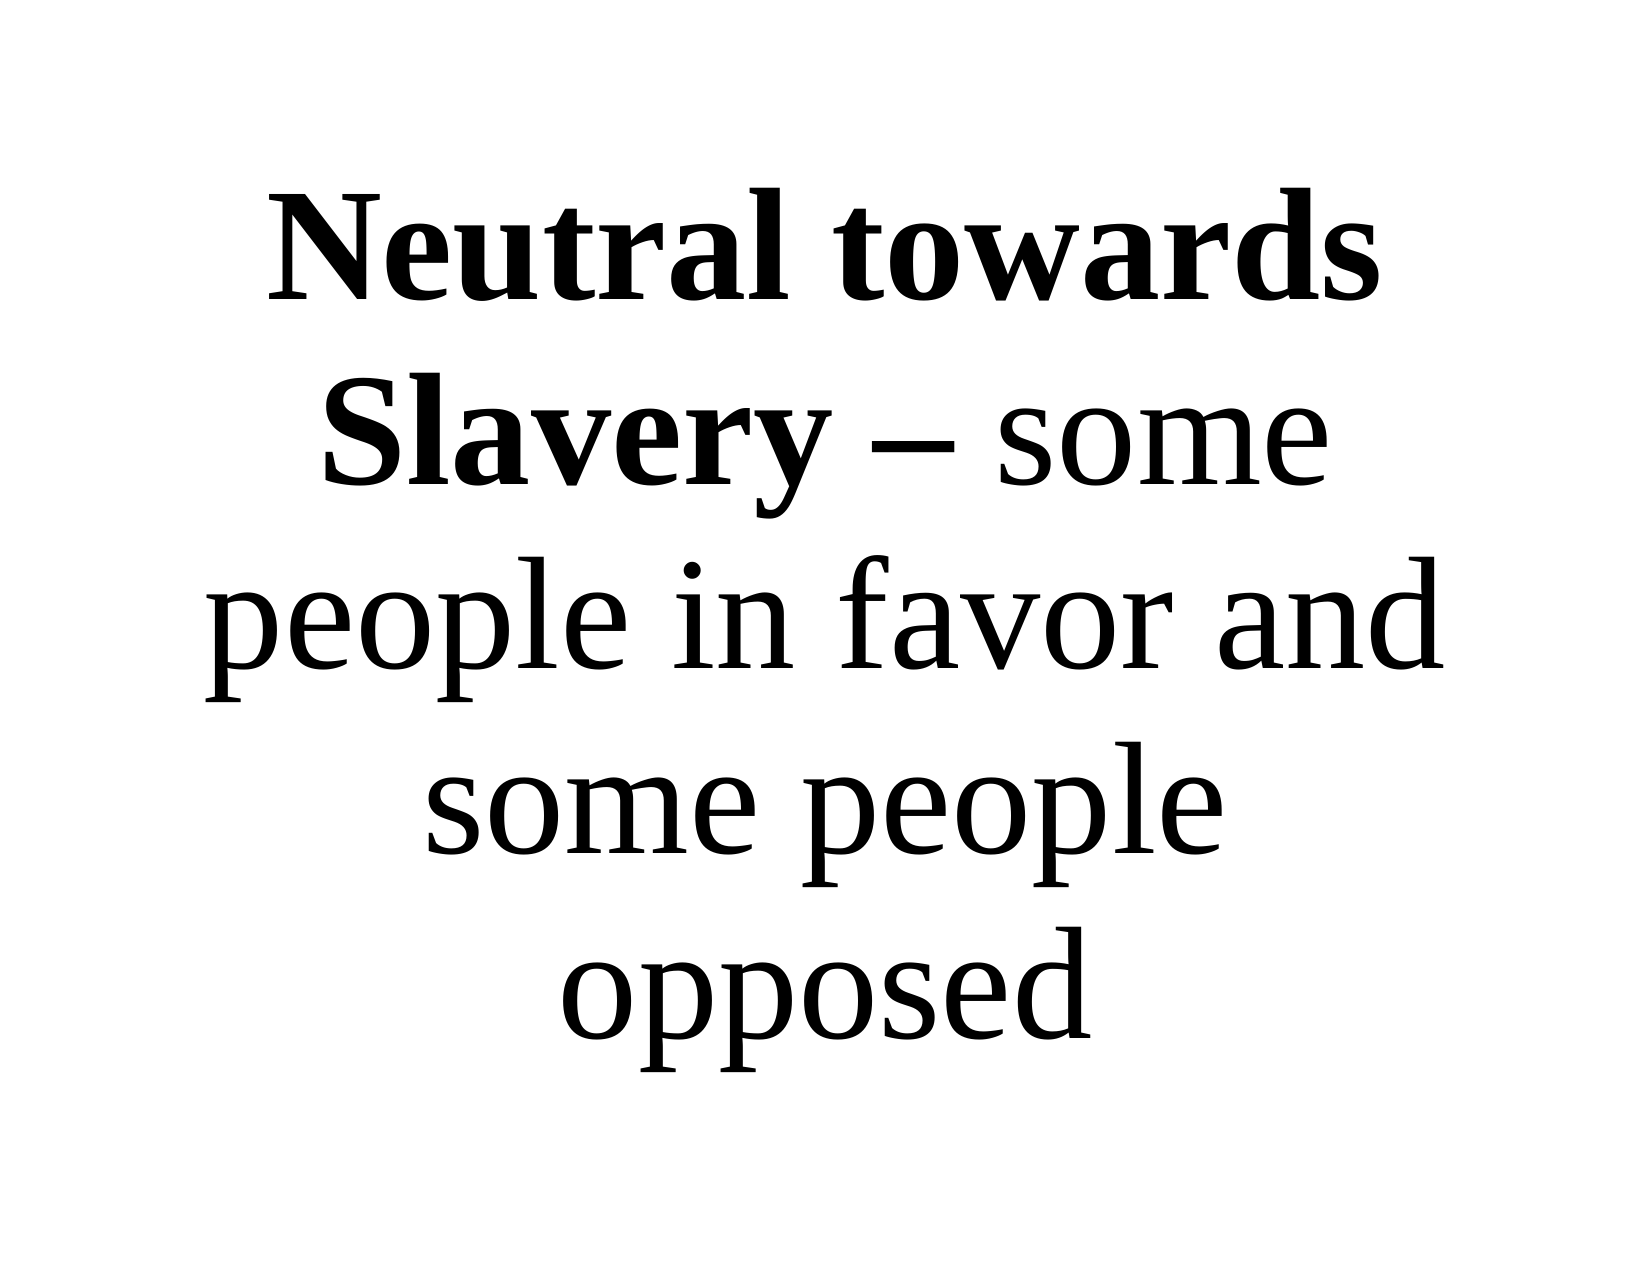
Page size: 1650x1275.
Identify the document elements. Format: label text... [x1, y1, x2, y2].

text Neutral towards Slavery – some people in favor and some people opposed [150, 150, 1500, 1073]
